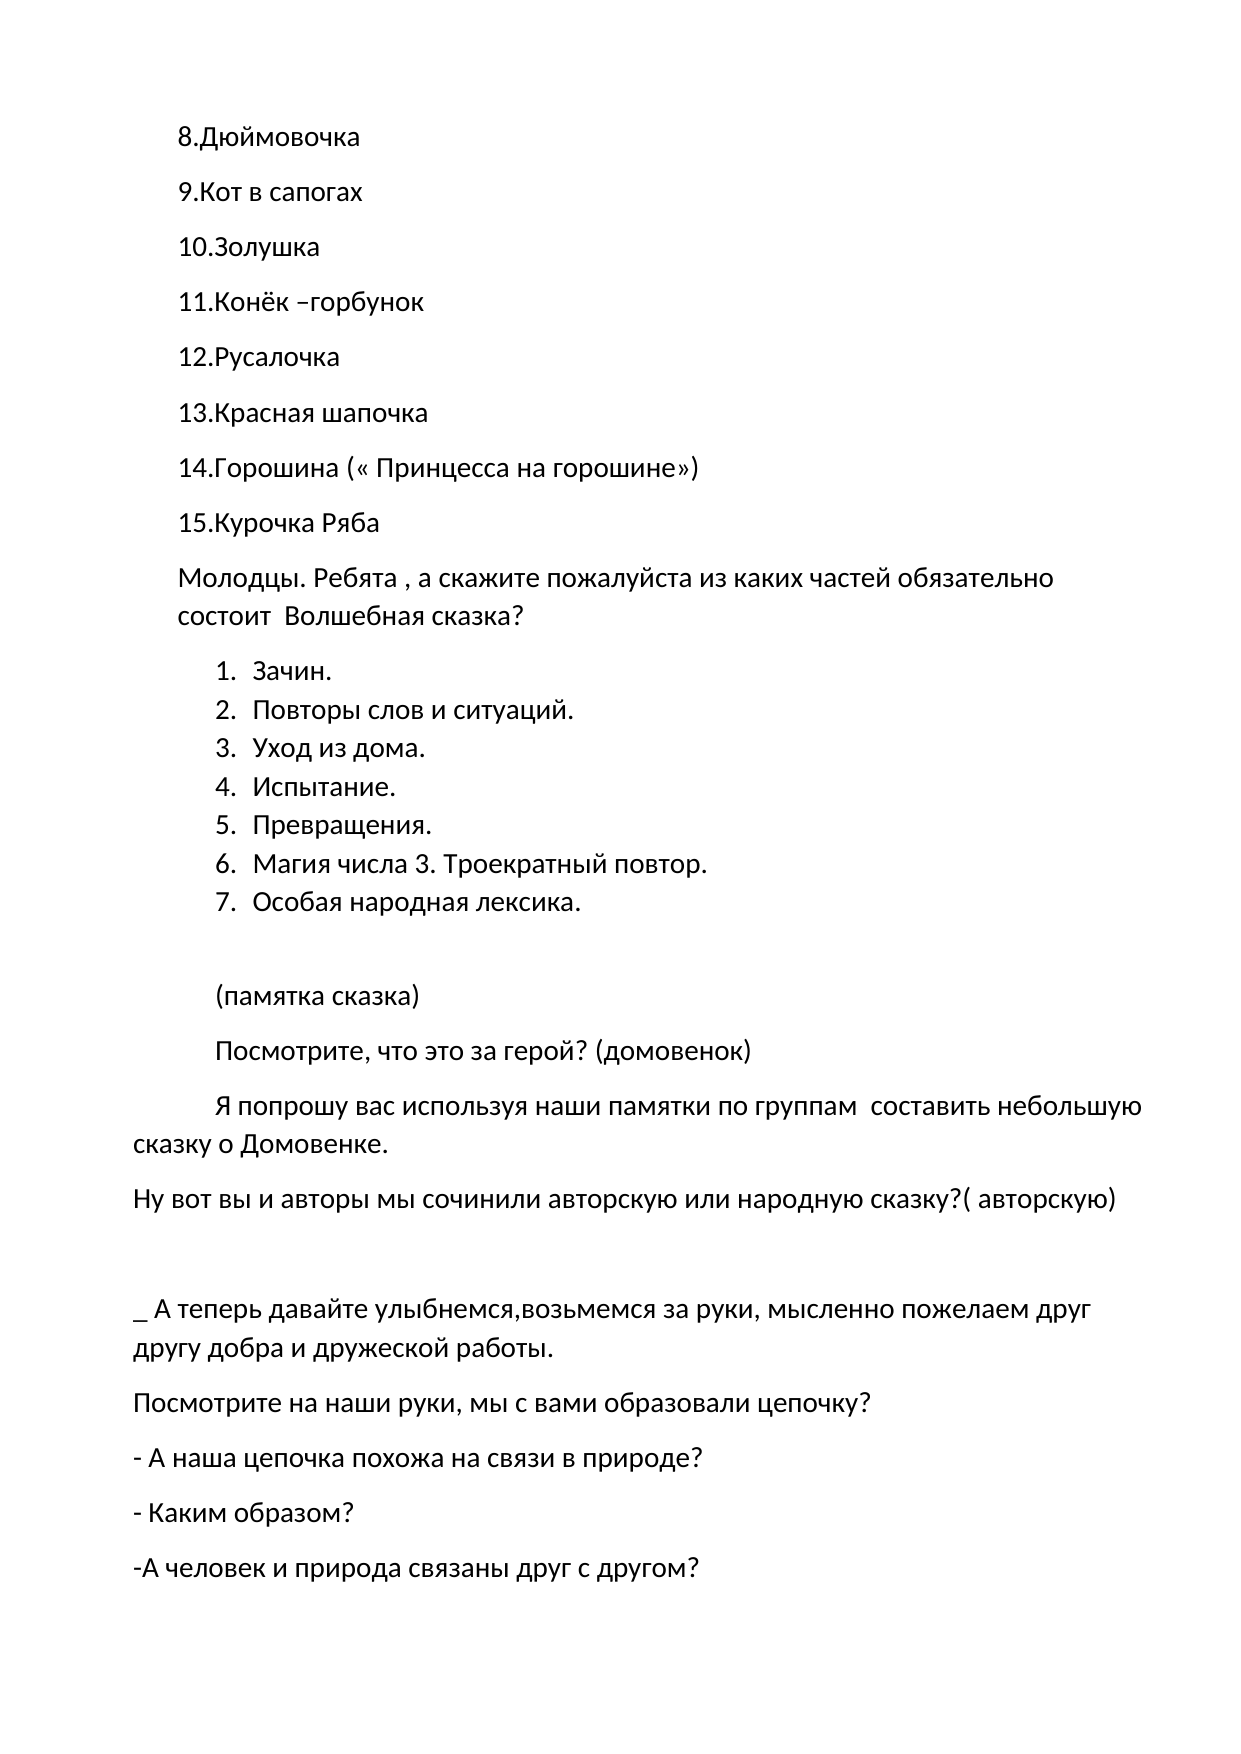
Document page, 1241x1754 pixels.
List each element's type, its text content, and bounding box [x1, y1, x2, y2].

text 12.Русалочка [177, 338, 1152, 374]
text 8.Дюймовочка [177, 118, 1152, 154]
list Испытание. [215, 768, 1152, 803]
list Магия числа 3. Троекратный повтор. [215, 845, 1152, 880]
list Повторы слов и ситуаций. [215, 691, 1152, 727]
text - А наша цепочка похожа на связи в природе? [133, 1439, 1152, 1475]
text Я попрошу вас используя наши памятки по группам составить небольшую сказку о Домовенке. [133, 1087, 1152, 1161]
text 14.Горошина (« Принцесса на горошине») [177, 449, 1152, 484]
text 9.Кот в сапогах [177, 173, 1152, 209]
list Уход из дома. [215, 729, 1152, 765]
text Молодцы. Ребята , а скажите пожалуйста из каких частей обязательно состоит Волшебная сказка? [177, 559, 1152, 633]
text 13.Красная шапочка [177, 394, 1152, 429]
list Зачин. [215, 652, 1152, 688]
text (памятка сказка) [133, 977, 1152, 1012]
text Посмотрите на наши руки, мы с вами образовали цепочку? [133, 1384, 1152, 1420]
text Ну вот вы и авторы мы сочинили авторскую или народную сказку?( авторскую) [133, 1180, 1152, 1216]
text - Каким образом? [133, 1494, 1152, 1530]
text -А человек и природа связаны друг с другом? [133, 1549, 1152, 1585]
text _ А теперь давайте улыбнемся,возьмемся за руки, мысленно пожелаем друг другу добра и дружеской работы. [133, 1291, 1152, 1365]
text 15.Курочка Ряба [177, 504, 1152, 539]
list Особая народная лексика. [215, 883, 1152, 919]
text 11.Конёк –горбунок [177, 283, 1152, 319]
text Посмотрите, что это за герой? (домовенок) [133, 1032, 1152, 1067]
text 10.Золушка [177, 228, 1152, 264]
list Превращения. [215, 806, 1152, 842]
